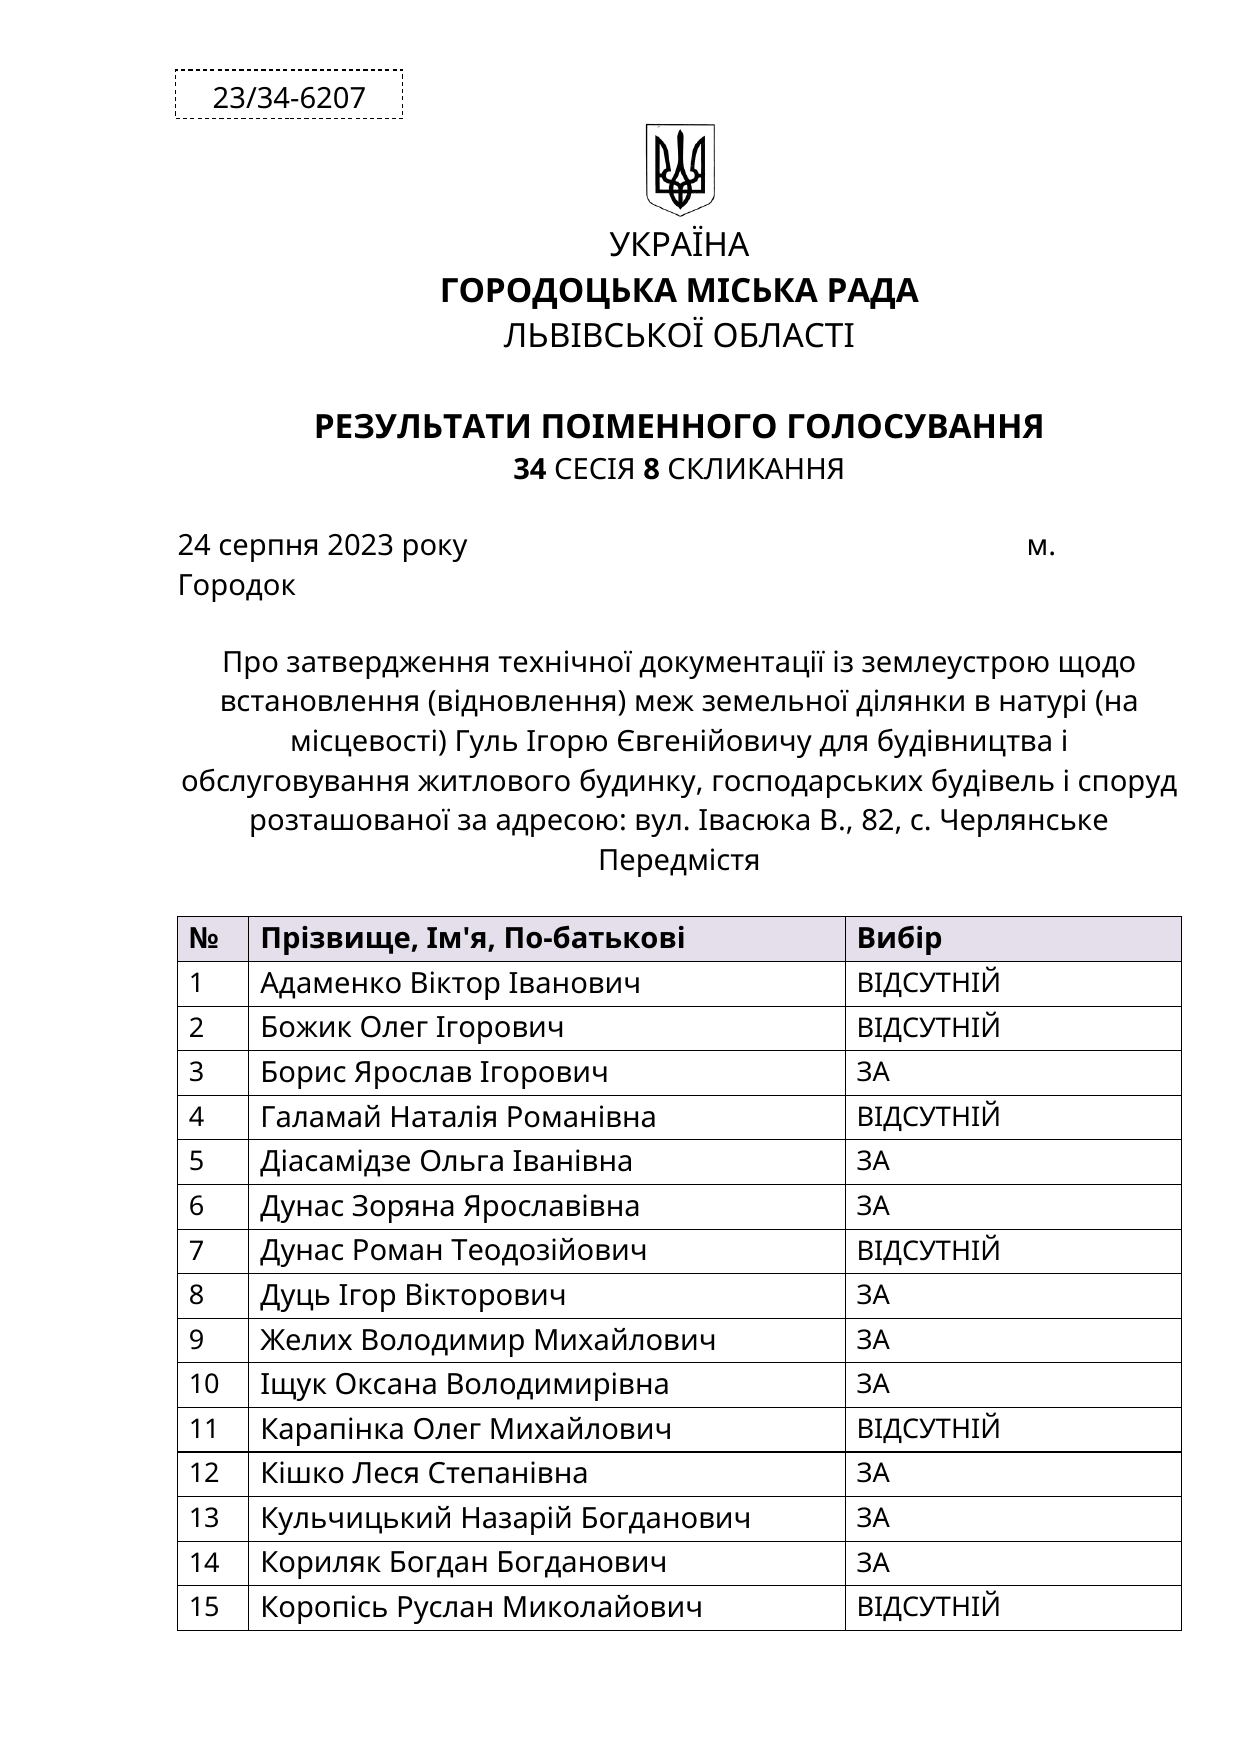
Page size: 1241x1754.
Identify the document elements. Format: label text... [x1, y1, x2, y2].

table_cell ЗА [846, 1319, 1181, 1362]
table_cell 1 [178, 962, 248, 1006]
table_cell Дуць Ігор Вікторович [249, 1274, 845, 1318]
table_cell 7 [178, 1230, 248, 1273]
table_cell ВІДСУТНІЙ [846, 1408, 1181, 1451]
table_cell ВІДСУТНІЙ [846, 962, 1181, 1006]
table_cell 3 [178, 1051, 248, 1095]
text 24 серпня 2023 року м. Городок [177, 525, 1181, 604]
table_cell 8 [178, 1274, 248, 1318]
table_cell 12 [178, 1453, 248, 1496]
table_cell ЗА [846, 1363, 1181, 1407]
table_cell ВІДСУТНІЙ [846, 1096, 1181, 1139]
table_cell Желих Володимир Михайлович [249, 1319, 845, 1362]
table_cell Карапінка Олег Михайлович [249, 1408, 845, 1451]
table_cell 11 [178, 1408, 248, 1451]
table_cell ЗА [846, 1453, 1181, 1496]
table_cell 4 [178, 1096, 248, 1139]
table_cell Борис Ярослав Ігорович [249, 1051, 845, 1095]
text Про затвердження технічної документації із землеустрою щодо встановлення (відновлення) меж земельної ділянки в натурі (на місцевості) Гуль Ігорю Євгенійовичу для будівництва і обслуговування житлового будинку, господарських будівель і споруд розташованої за адресою: вул. Івасюка В., 82, с. Черлянське Передмістя [177, 641, 1181, 879]
picture [633, 118, 726, 221]
table_cell Коропісь Руслан Миколайович [249, 1586, 845, 1630]
text ЛЬВІВСЬКОЇ ОБЛАСТІ [177, 312, 1181, 357]
table_cell Кішко Леся Степанівна [249, 1453, 845, 1496]
table_cell 2 [178, 1007, 248, 1050]
table_cell ЗА [846, 1274, 1181, 1318]
table_cell ЗА [846, 1542, 1181, 1585]
table_cell Дунас Роман Теодозійович [249, 1230, 845, 1273]
table_cell 15 [178, 1586, 248, 1630]
table_cell Іщук Оксана Володимирівна [249, 1363, 845, 1407]
table_cell Галамай Наталія Романівна [249, 1096, 845, 1139]
table_cell Кульчицький Назарій Богданович [249, 1497, 845, 1541]
table_cell 5 [178, 1140, 248, 1184]
table_header Прізвище, Ім'я, По-батькові [249, 917, 845, 961]
table_cell 10 [178, 1363, 248, 1407]
table_cell Дунас Зоряна Ярославівна [249, 1185, 845, 1228]
table_cell Діасамідзе Ольга Іванівна [249, 1140, 845, 1184]
table_cell ЗА [846, 1051, 1181, 1095]
table_cell Кориляк Богдан Богданович [249, 1542, 845, 1585]
text ГОРОДОЦЬКА МІСЬКА РАДА [177, 266, 1181, 312]
table_cell ЗА [846, 1185, 1181, 1228]
table_header № [178, 917, 248, 961]
table_cell 9 [178, 1319, 248, 1362]
table_cell 14 [178, 1542, 248, 1585]
table_cell ВІДСУТНІЙ [846, 1230, 1181, 1273]
table_cell ЗА [846, 1140, 1181, 1184]
text УКРАЇНА [177, 221, 1181, 266]
table_cell 13 [178, 1497, 248, 1541]
table_cell ЗА [846, 1497, 1181, 1541]
text 34 СЕСІЯ 8 СКЛИКАННЯ [177, 448, 1181, 488]
table_cell Божик Олег Ігорович [249, 1007, 845, 1050]
text РЕЗУЛЬТАТИ ПОІМЕННОГО ГОЛОСУВАННЯ [177, 403, 1181, 448]
table_header Вибір [846, 917, 1181, 961]
table_cell 6 [178, 1185, 248, 1228]
table_cell Адаменко Віктор Іванович [249, 962, 845, 1006]
table_cell ВІДСУТНІЙ [846, 1586, 1181, 1630]
table_cell ВІДСУТНІЙ [846, 1007, 1181, 1050]
